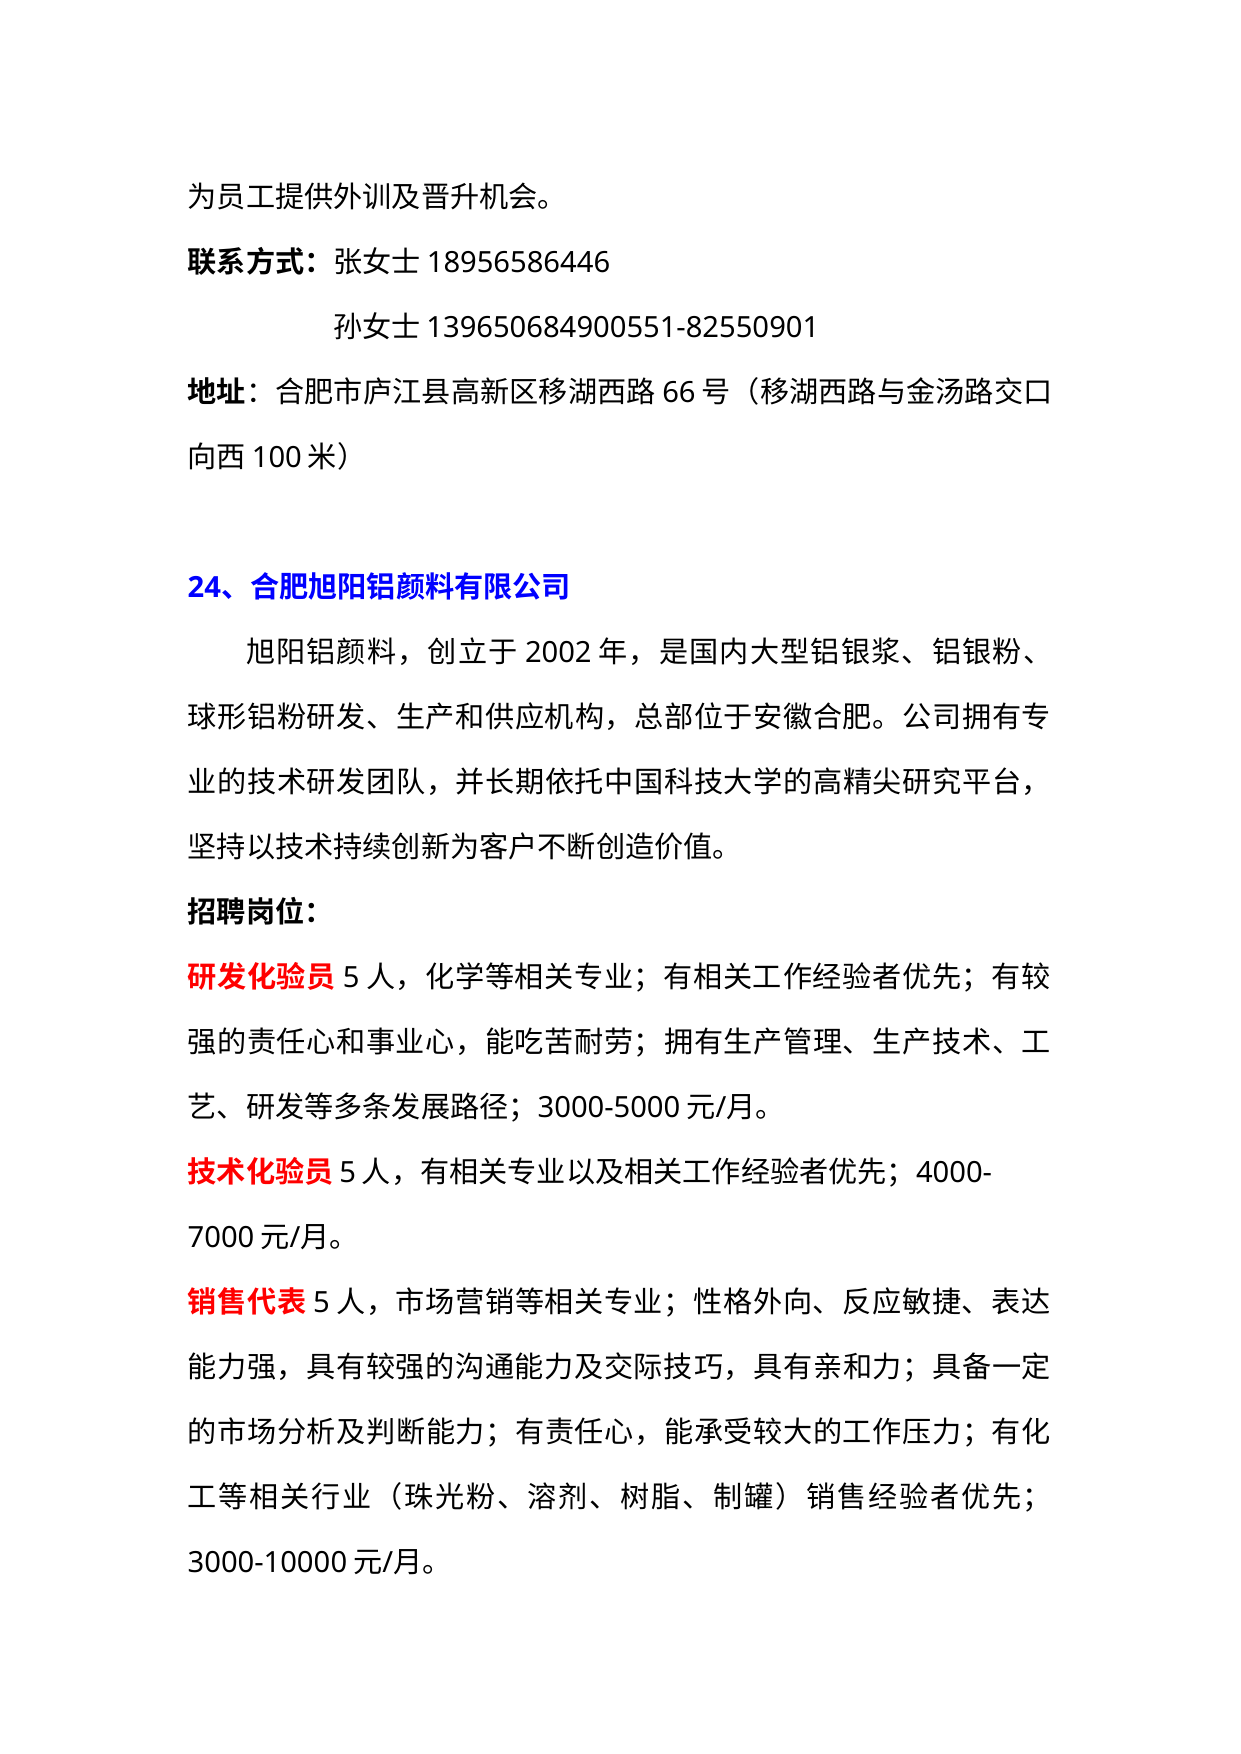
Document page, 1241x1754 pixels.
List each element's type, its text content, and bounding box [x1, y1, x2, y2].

text 技术化验员5人，有相关专业以及相关工作经验者优先；4000-7000元/月。 [187, 1137, 1053, 1267]
text 招聘岗位： [187, 877, 1053, 942]
text 销售代表5人，市场营销等相关专业；性格外向、反应敏捷、表达能力强，具有较强的沟通能力及交际技巧，具有亲和力；具备一定的市场分析及判断能力；有责任心，能承受较大的工作压力；有化工等相关行业（珠光粉、溶剂、树脂、制罐）销售经验者优先；3000-10000元/月。 [187, 1267, 1053, 1592]
text 旭阳铝颜料，创立于2002年，是国内大型铝银浆、铝银粉、球形铝粉研发、生产和供应机构，总部位于安徽合肥。公司拥有专业的技术研发团队，并长期依托中国科技大学的高精尖研究平台，坚持以技术持续创新为客户不断创造价值。 [187, 617, 1053, 877]
text 研发化验员5人，化学等相关专业；有相关工作经验者优先；有较强的责任心和事业心，能吃苦耐劳；拥有生产管理、生产技术、工艺、研发等多条发展路径；3000-5000元/月。 [187, 942, 1053, 1137]
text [187, 162, 1053, 227]
text 孙女士139650684900551-82550901 [333, 292, 1053, 357]
text 地址：合肥市庐江县高新区移湖西路66号（移湖西路与金汤路交口向西100米） [187, 357, 1053, 487]
text 联系方式：张女士18956586446 [187, 227, 1053, 292]
text 24、合肥旭阳铝颜料有限公司 [187, 552, 1053, 617]
